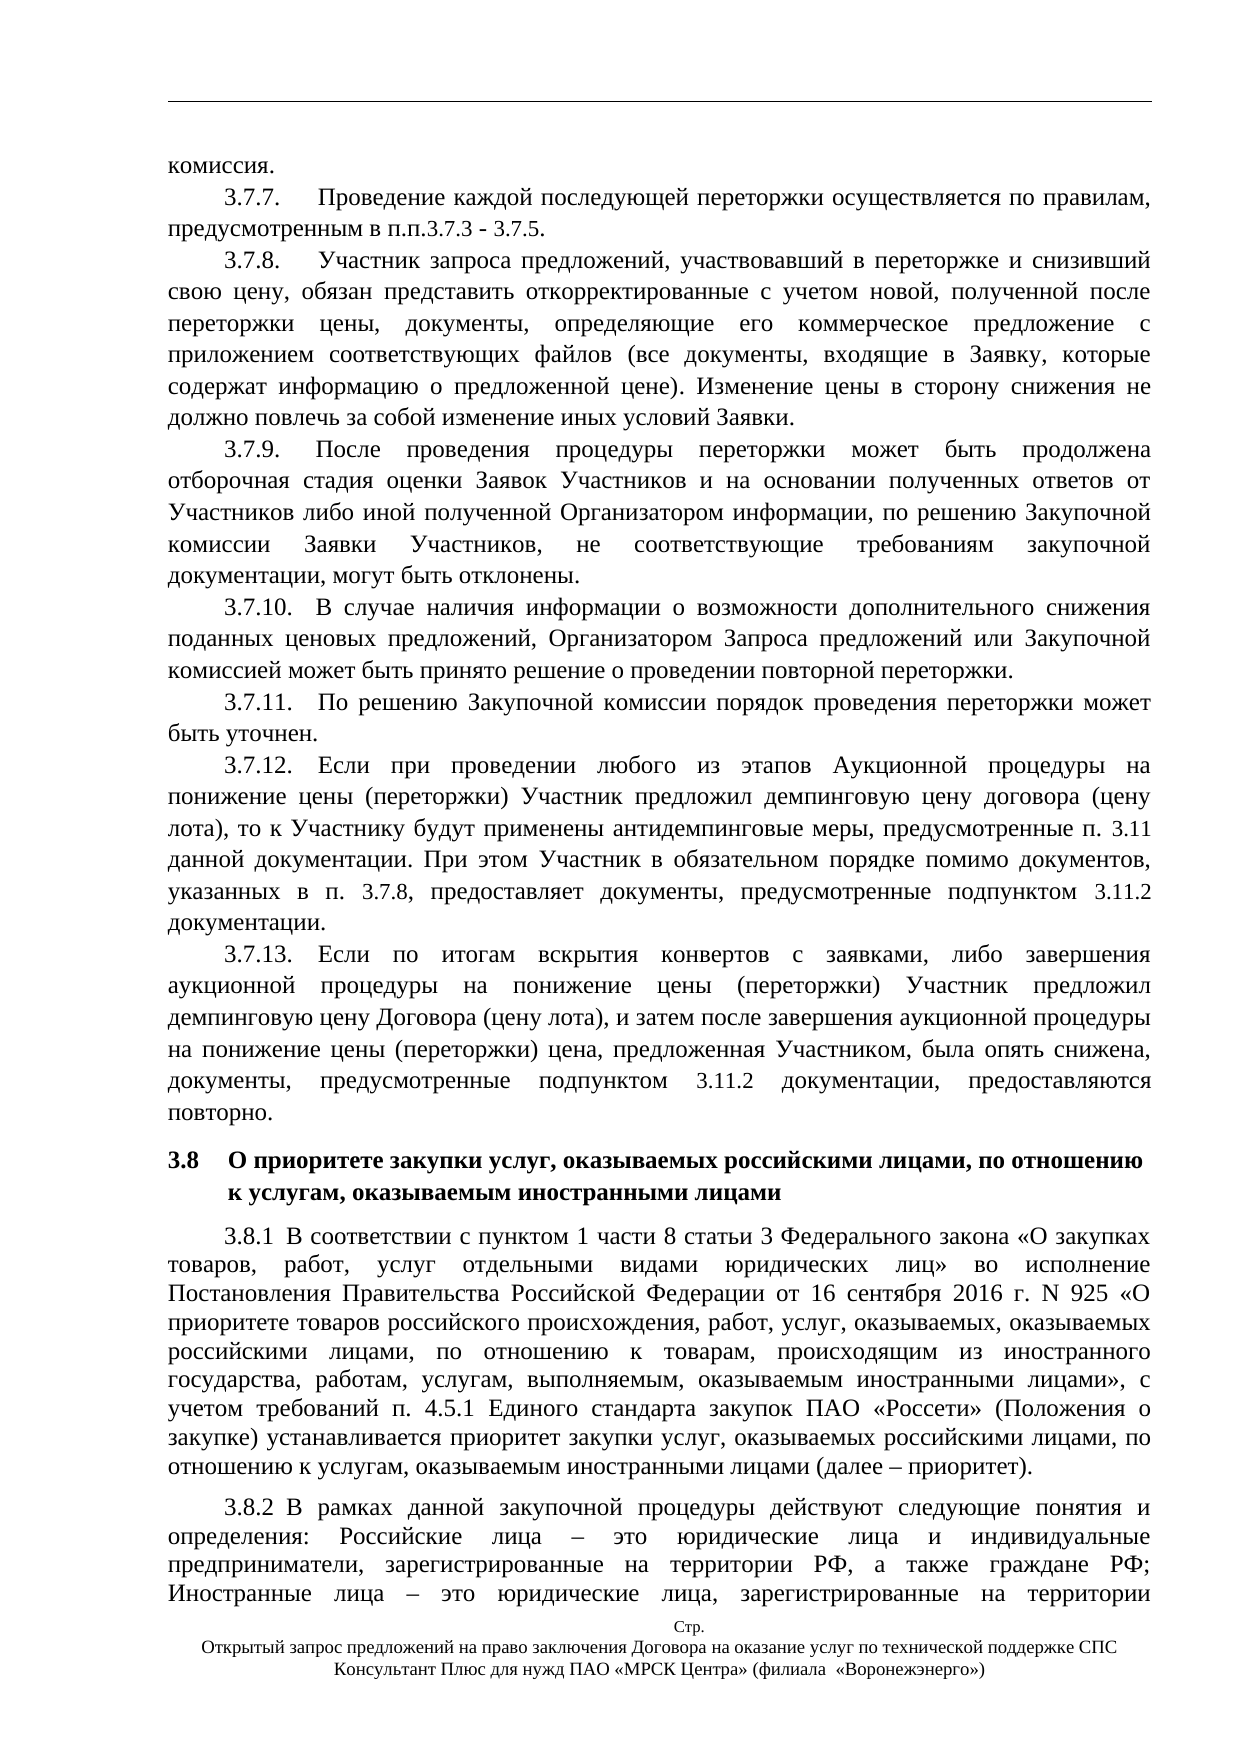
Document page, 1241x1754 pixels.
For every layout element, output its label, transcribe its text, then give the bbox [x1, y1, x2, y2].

list Если при проведении любого из этапов Аукционной процедуры на понижение цены (переторжки) Участник предложил демпинговую цену договора (цену лота), то к Участнику будут применены антидемпинговые меры, предусмотренные п. 3.11 данной документации. При этом Участник в обязательном порядке помимо документов, указанных в п. 3.7.8, предоставляет документы, предусмотренные подпунктом 3.11.2 документации. [168, 750, 1152, 936]
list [168, 1492, 1152, 1607]
list После проведения процедуры переторжки может быть продолжена отборочная стадия оценки Заявок Участников и на основании полученных ответов от Участников либо иной полученной Организатором информации, по решению Закупочной комиссии Заявки Участников, не соответствующие требованиям закупочной документации, могут быть отклонены. [168, 434, 1152, 589]
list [168, 150, 1152, 179]
list В случае наличия информации о возможности дополнительного снижения поданных ценовых предложений, Организатором Запроса предложений или Закупочной комиссией может быть принято решение о проведении повторной переторжки. [168, 592, 1152, 684]
list По решению Закупочной комиссии порядок проведения переторжки может быть уточнен. [168, 687, 1152, 747]
subtitle О приоритете закупки услуг, оказываемых российскими лицами, по отношению к услугам, оказываемым иностранными лицами [168, 1145, 1152, 1205]
list Проведение каждой последующей переторжки осуществляется по правилам, предусмотренным в п.п.3.7.3 - 3.7.5. [168, 182, 1152, 242]
list В соответствии с пунктом 1 части 8 статьи 3 Федерального закона «О закупках товаров, работ, услуг отдельными видами юридических лиц» во исполнение Постановления Правительства Российской Федерации от 16 сентября 2016 г. N 925 «О приоритете товаров российского происхождения, работ, услуг, оказываемых, оказываемых российскими лицами, по отношению к товарам, происходящим из иностранного государства, работам, услугам, выполняемым, оказываемым иностранными лицами», с учетом требований п. 4.5.1 Единого стандарта закупок ПАО «Россети» (Положения о закупке) устанавливается приоритет закупки услуг, оказываемых российскими лицами, по отношению к услугам, оказываемым иностранными лицами (далее – приоритет). [168, 1221, 1152, 1479]
list Участник запроса предложений, участвовавший в переторжке и снизивший свою цену, обязан представить откорректированные с учетом новой, полученной после переторжки цены, документы, определяющие его коммерческое предложение с приложением соответствующих файлов (все документы, входящие в Заявку, которые содержат информацию о предложенной цене). Изменение цены в сторону снижения не должно повлечь за собой изменение иных условий Заявки. [168, 245, 1152, 431]
list Если по итогам вскрытия конвертов с заявками, либо завершения аукционной процедуры на понижение цены (переторжки) Участник предложил демпинговую цену Договора (цену лота), и затем после завершения аукционной процедуры на понижение цены (переторжки) цена, предложенная Участником, была опять снижена, документы, предусмотренные подпунктом 3.11.2 документации, предоставляются повторно. [168, 939, 1152, 1126]
